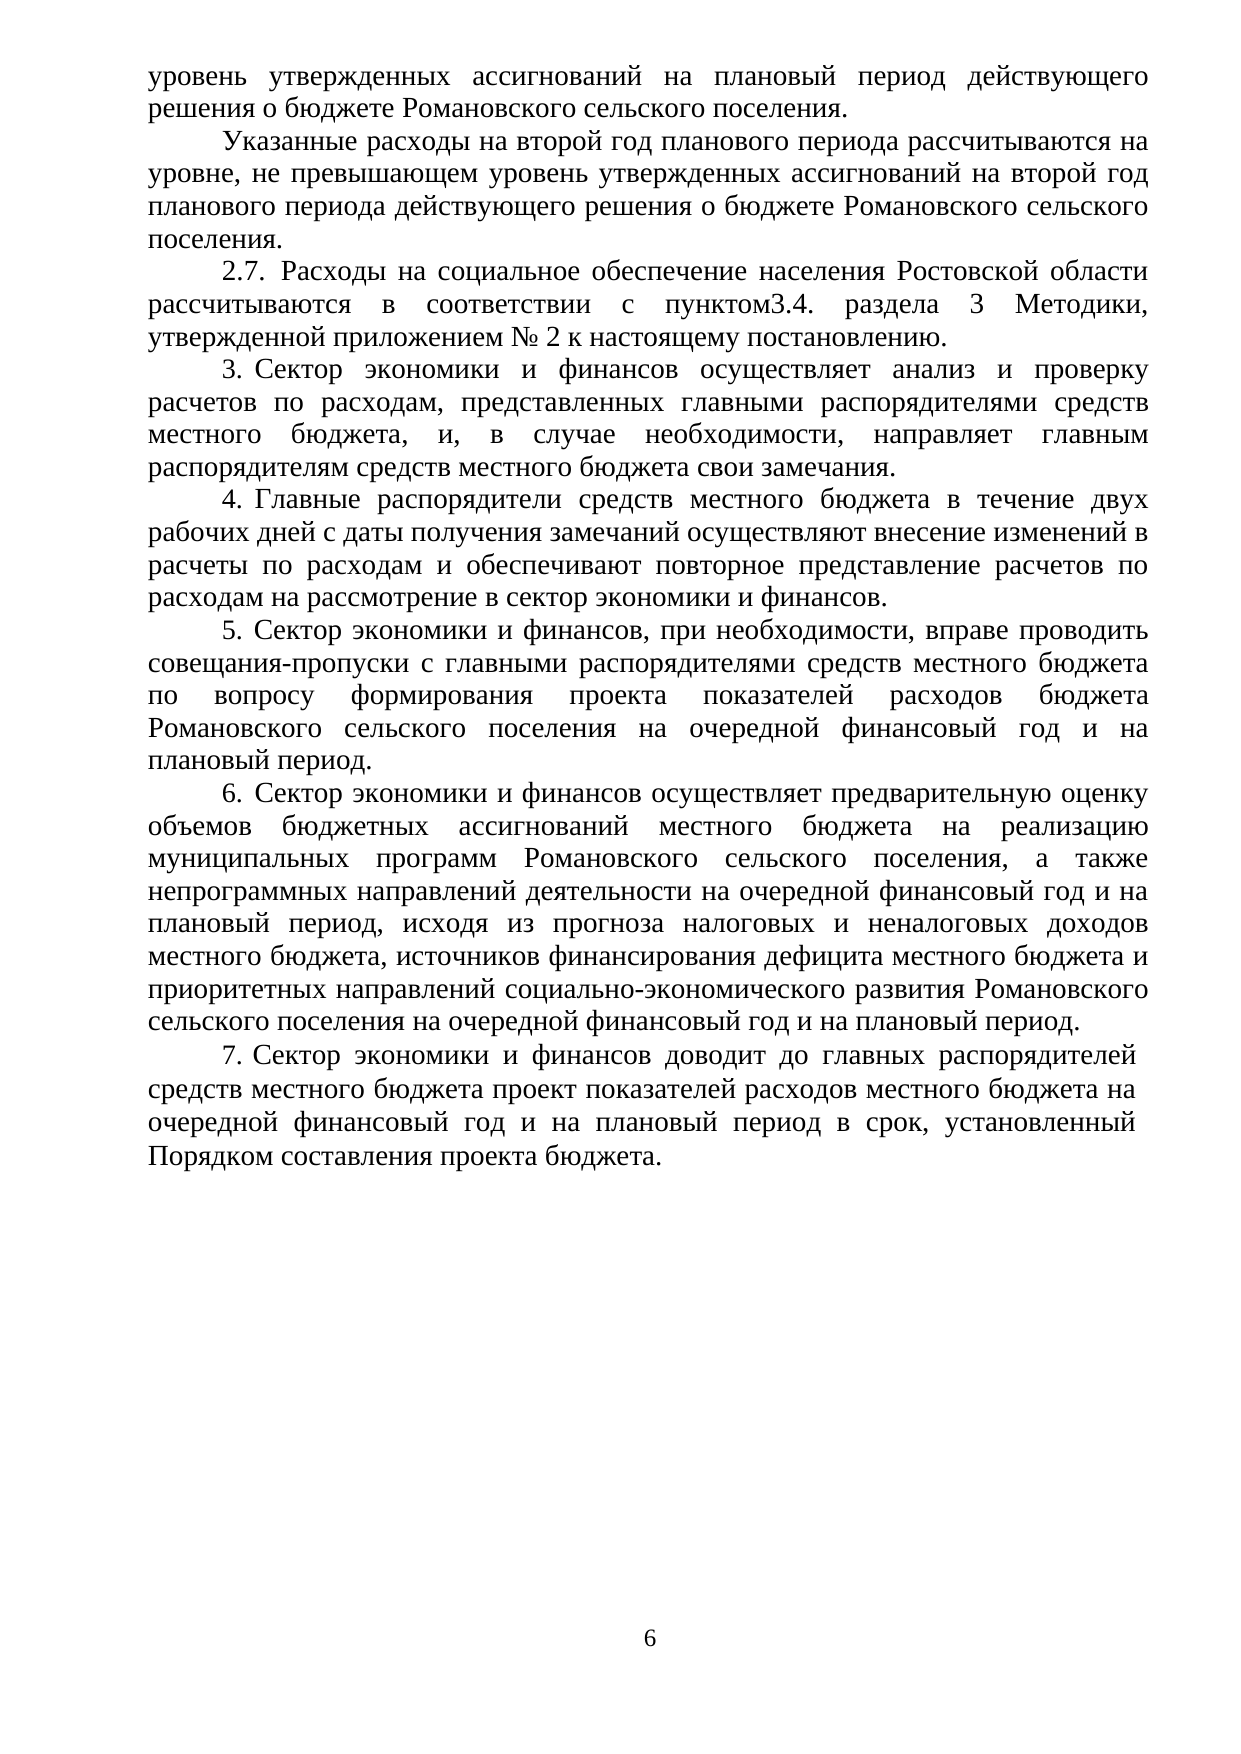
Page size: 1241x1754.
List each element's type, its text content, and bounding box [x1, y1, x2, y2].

list Сектор экономики и финансов осуществляет анализ и проверку расчетов по расходам, представленных главными распорядителями средств местного бюджета, и, в случае необходимости, направляет главным распорядителям средств местного бюджета свои замечания. [148, 352, 1149, 483]
text Указанные расходы на второй год планового периода рассчитываются на уровне, не превышающем уровень утвержденных ассигнований на второй год планового периода действующего решения о бюджете Романовского сельского поселения. [148, 124, 1149, 255]
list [148, 59, 1149, 124]
list Сектор экономики и финансов доводит до главных распорядителей средств местного бюджета проект показателей расходов местного бюджета на очередной финансовый год и на плановый период в срок, установленный Порядком составления проекта бюджета. [148, 1037, 1137, 1171]
list Сектор экономики и финансов, при необходимости, вправе проводить совещания-пропуски с главными распорядителями средств местного бюджета по вопросу формирования проекта показателей расходов бюджета Романовского сельского поселения на очередной финансовый год и на плановый период. [148, 613, 1149, 776]
list Расходы на социальное обеспечение населения Ростовской области рассчитываются в соответствии с пунктом3.4. раздела 3 Методики, утвержденной приложением № 2 к настоящему постановлению. [148, 255, 1149, 352]
list Сектор экономики и финансов осуществляет предварительную оценку объемов бюджетных ассигнований местного бюджета на реализацию муниципальных программ Романовского сельского поселения, а также непрограммных направлений деятельности на очередной финансовый год и на плановый период, исходя из прогноза налоговых и неналоговых доходов местного бюджета, источников финансирования дефицита местного бюджета и приоритетных направлений социально-экономического развития Романовского сельского поселения на очередной финансовый год и на плановый период. [148, 776, 1149, 1037]
list Главные распорядители средств местного бюджета в течение двух рабочих дней с даты получения замечаний осуществляют внесение изменений в расчеты по расходам и обеспечивают повторное представление расчетов по расходам на рассмотрение в сектор экономики и финансов. [148, 483, 1149, 613]
